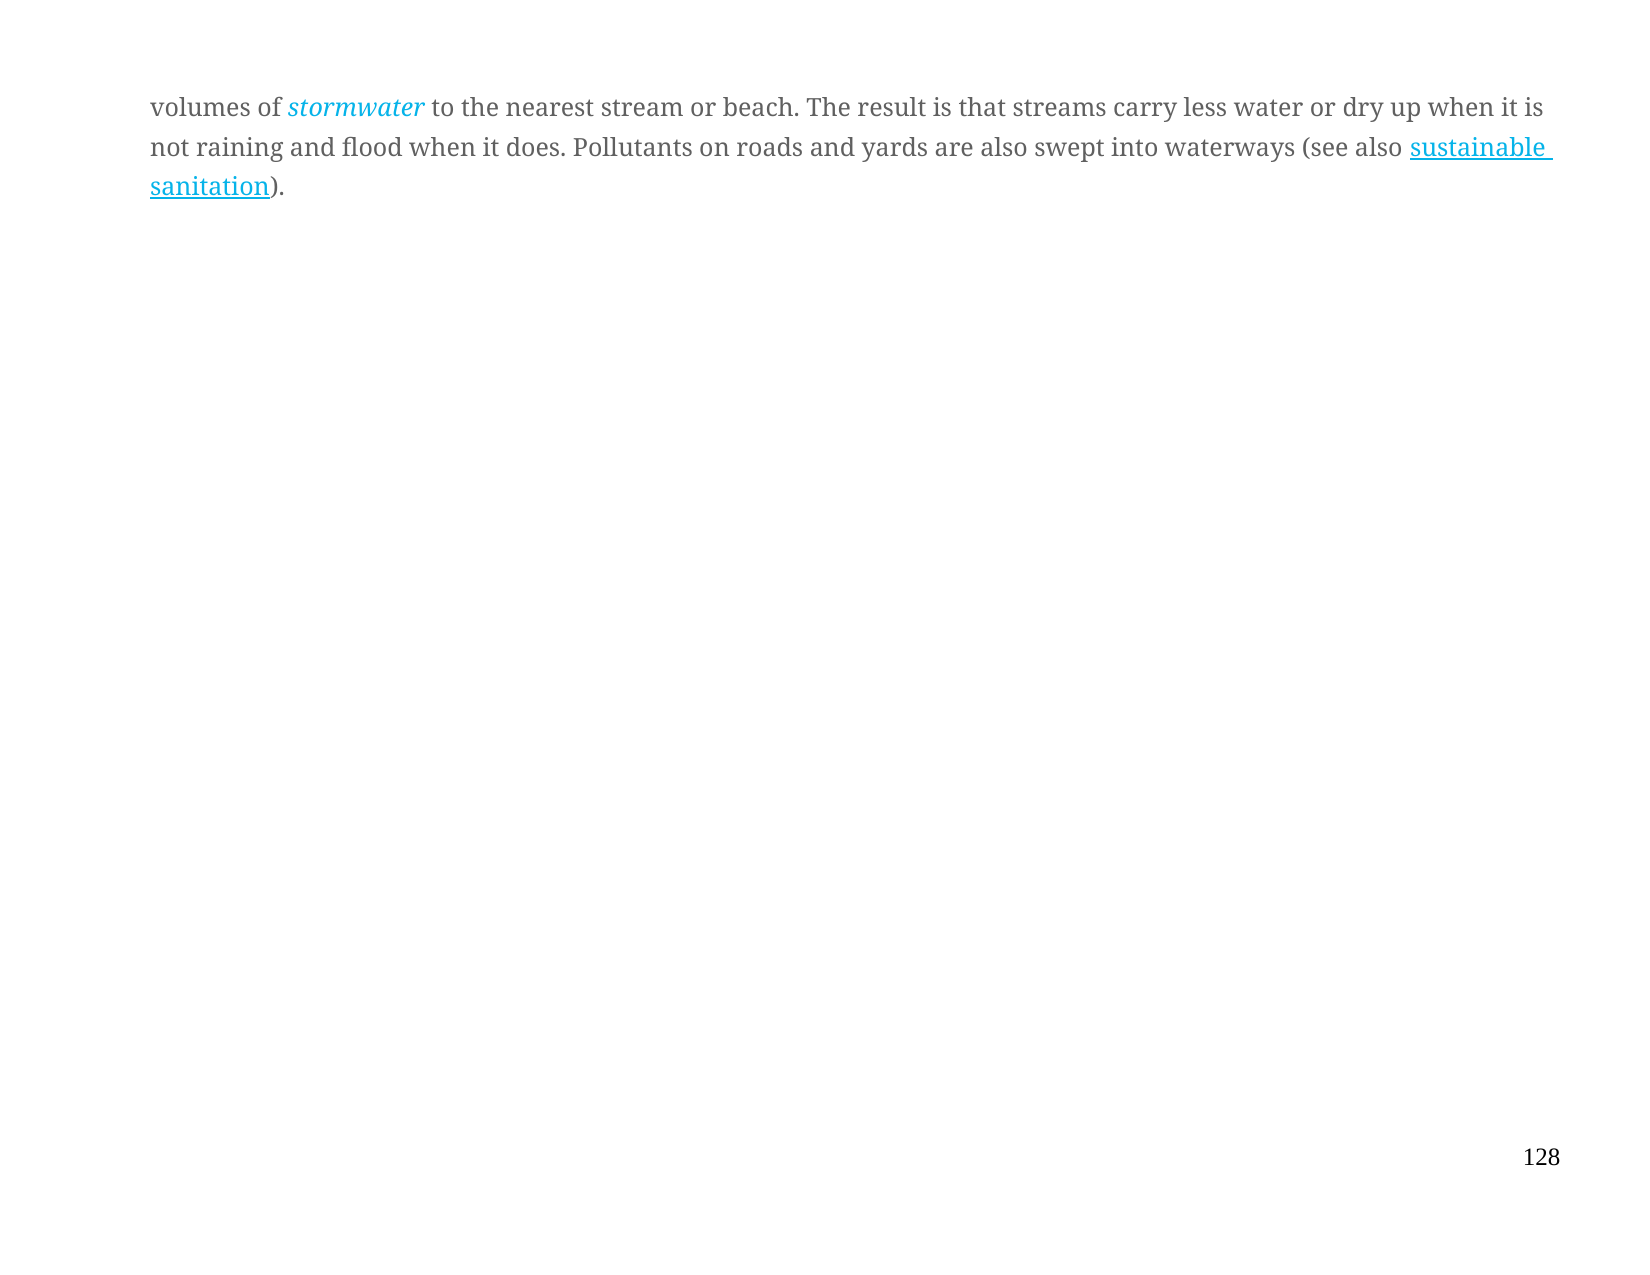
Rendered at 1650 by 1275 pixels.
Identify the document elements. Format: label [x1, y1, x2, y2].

text [150, 90, 1560, 202]
